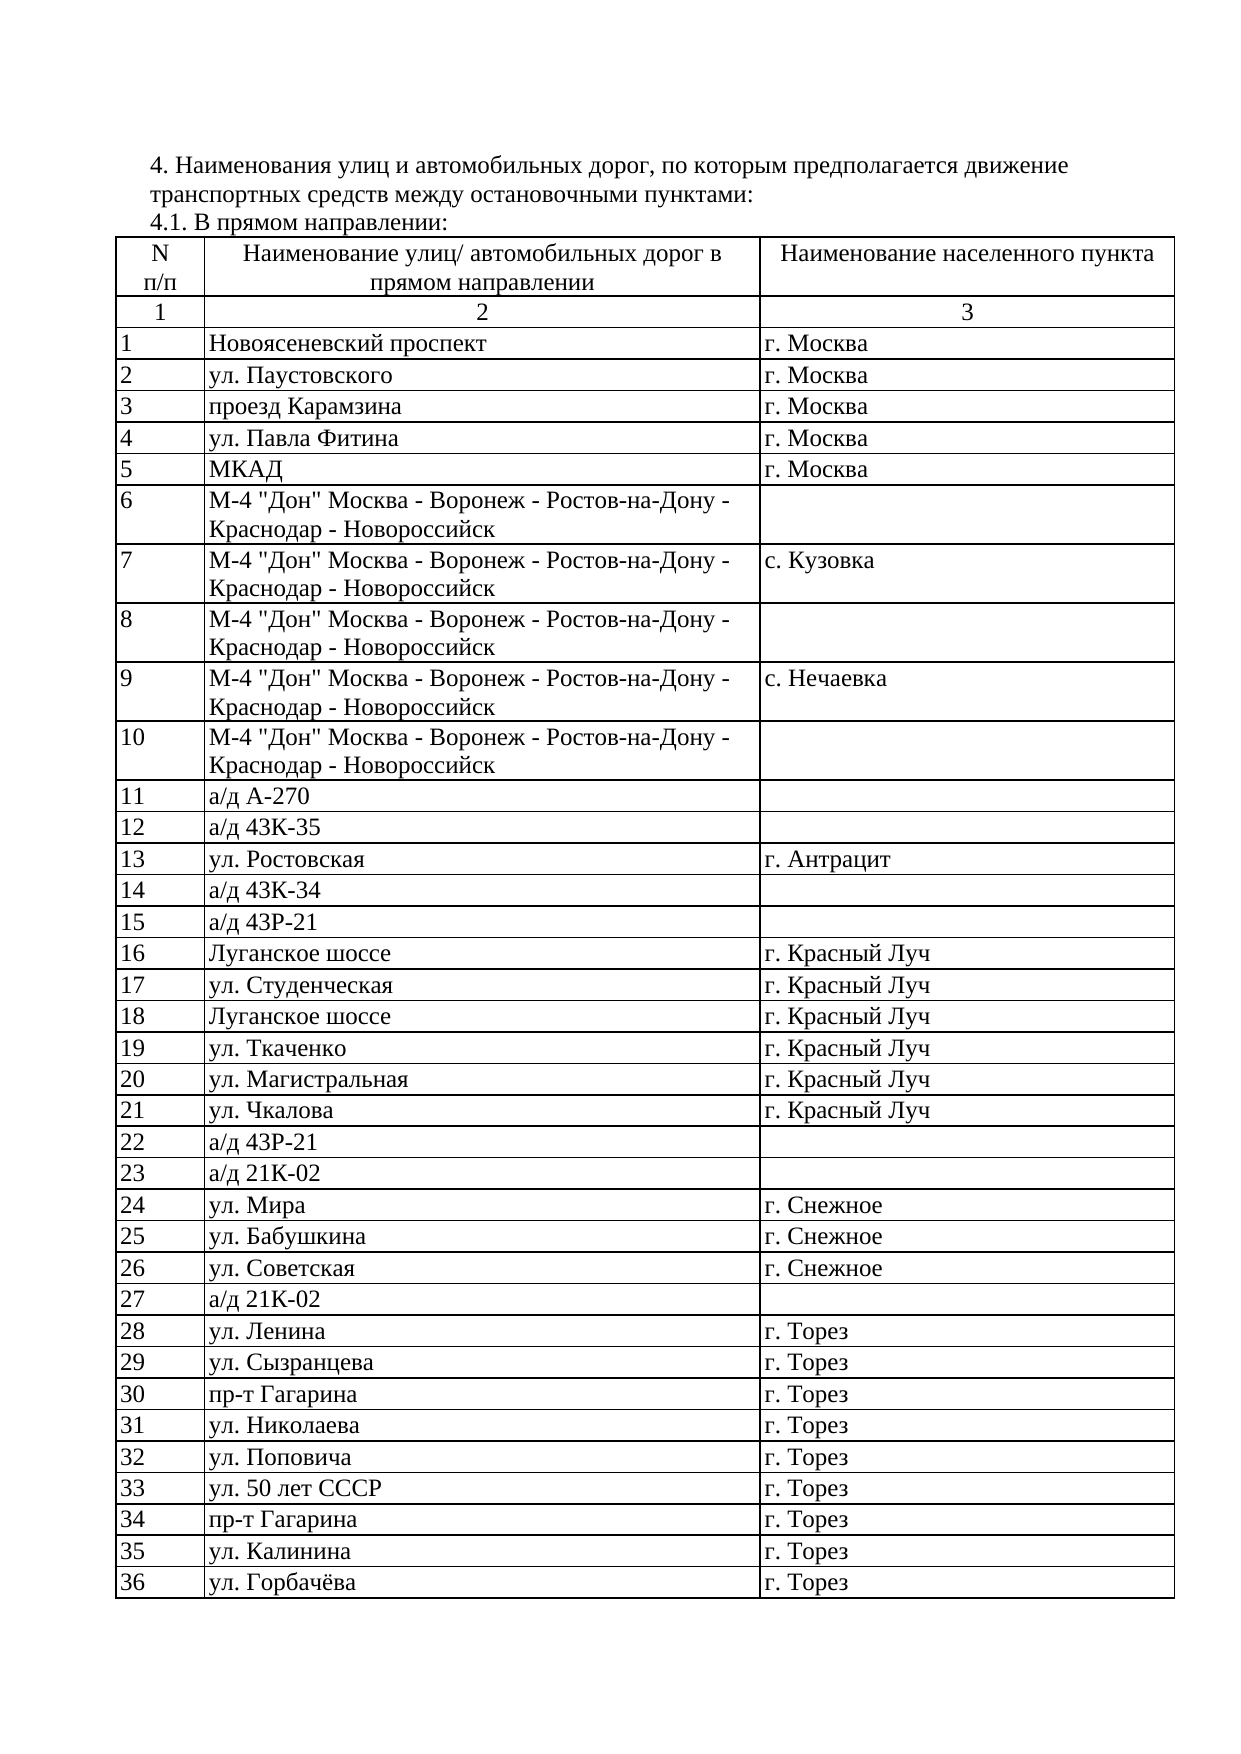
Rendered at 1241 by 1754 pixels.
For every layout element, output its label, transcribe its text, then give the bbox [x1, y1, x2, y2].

table_cell 4 [117, 423, 204, 453]
table_cell 15 [117, 907, 204, 937]
table_cell [761, 875, 1174, 905]
table_cell ул. Бабушкина [205, 1221, 759, 1251]
table_cell а/д 43Р-21 [205, 907, 759, 937]
table_cell 30 [117, 1379, 204, 1408]
table_cell 19 [117, 1033, 204, 1062]
table_cell 12 [117, 812, 204, 842]
table_cell ул. 50 лет СССР [205, 1473, 759, 1503]
table_header Наименование улиц/ автомобильных дорог в прямом направлении [205, 238, 759, 295]
table_cell [761, 907, 1174, 937]
table_cell 2 [205, 297, 759, 327]
table_cell ул. Чкалова [205, 1096, 759, 1125]
table_cell 22 [117, 1127, 204, 1157]
table_cell М-4 "Дон" Москва - Воронеж - Ростов-на-Дону - Краснодар - Новороссийск [205, 486, 759, 543]
table_cell 16 [117, 938, 204, 968]
table_cell 8 [117, 604, 204, 661]
table_cell 3 [117, 391, 204, 421]
table_cell ул. Мира [205, 1190, 759, 1220]
table_cell 25 [117, 1221, 204, 1251]
table_cell г. Антрацит [761, 844, 1174, 874]
table_cell Луганское шоссе [205, 938, 759, 968]
table_cell 3 [761, 297, 1174, 327]
table_cell а/д 21К-02 [205, 1158, 759, 1188]
table_header N п/п [117, 238, 204, 295]
table_cell а/д 43Р-21 [205, 1127, 759, 1157]
table_cell а/д А-270 [205, 781, 759, 811]
table_cell 2 [117, 360, 204, 390]
table_cell г. Москва [761, 391, 1174, 421]
table_cell 26 [117, 1253, 204, 1283]
table_cell 18 [117, 1001, 204, 1031]
table_cell 21 [117, 1096, 204, 1125]
table_cell г. Снежное [761, 1253, 1174, 1283]
table_cell г. Торез [761, 1536, 1174, 1566]
table_cell с. Нечаевка [761, 663, 1174, 720]
table_cell 13 [117, 844, 204, 874]
table_cell 35 [117, 1536, 204, 1566]
table_cell [761, 1158, 1174, 1188]
table_cell 11 [117, 781, 204, 811]
table_cell [761, 1284, 1174, 1314]
table_cell 1 [117, 297, 204, 327]
table_cell г. Торез [761, 1442, 1174, 1471]
table_cell 32 [117, 1442, 204, 1471]
table_cell 34 [117, 1505, 204, 1534]
table_cell [761, 604, 1174, 661]
table_cell г. Торез [761, 1410, 1174, 1440]
table_cell [761, 781, 1174, 811]
table_cell г. Снежное [761, 1190, 1174, 1220]
table_cell а/д 43К-34 [205, 875, 759, 905]
table_cell 20 [117, 1064, 204, 1094]
table_cell 10 [117, 722, 204, 779]
table_cell 29 [117, 1347, 204, 1377]
table_cell М-4 "Дон" Москва - Воронеж - Ростов-на-Дону - Краснодар - Новороссийск [205, 545, 759, 602]
table_cell 31 [117, 1410, 204, 1440]
table_cell г. Торез [761, 1379, 1174, 1408]
table_header Наименование населенного пункта [761, 238, 1174, 295]
table_cell г. Москва [761, 360, 1174, 390]
table_cell Новоясеневский проспект [205, 328, 759, 358]
table_cell г. Снежное [761, 1221, 1174, 1251]
table_cell МКАД [205, 454, 759, 484]
table_cell ул. Николаева [205, 1410, 759, 1440]
table_cell 23 [117, 1158, 204, 1188]
table_cell [761, 1127, 1174, 1157]
table_cell с. Кузовка [761, 545, 1174, 602]
table_cell ул. Ткаченко [205, 1033, 759, 1062]
table_cell ул. Горбачёва [205, 1567, 759, 1597]
table_cell г. Красный Луч [761, 1096, 1174, 1125]
table_cell ул. Павла Фитина [205, 423, 759, 453]
table_cell ул. Сызранцева [205, 1347, 759, 1377]
table_cell 33 [117, 1473, 204, 1503]
table_cell 24 [117, 1190, 204, 1220]
table_cell проезд Карамзина [205, 391, 759, 421]
table_cell ул. Советская [205, 1253, 759, 1283]
text 4.1. В прямом направлении: [150, 207, 1090, 236]
table_cell [761, 812, 1174, 842]
table_cell ул. Поповича [205, 1442, 759, 1471]
table_cell а/д 43К-35 [205, 812, 759, 842]
table_cell [761, 722, 1174, 779]
table_cell г. Красный Луч [761, 970, 1174, 999]
table_cell 14 [117, 875, 204, 905]
table_cell г. Торез [761, 1316, 1174, 1346]
table_cell г. Москва [761, 454, 1174, 484]
table_cell г. Торез [761, 1347, 1174, 1377]
table_cell ул. Ростовская [205, 844, 759, 874]
table_cell 27 [117, 1284, 204, 1314]
table_cell г. Торез [761, 1505, 1174, 1534]
table_cell г. Москва [761, 328, 1174, 358]
table_cell Луганское шоссе [205, 1001, 759, 1031]
table_cell ул. Паустовского [205, 360, 759, 390]
table_cell г. Красный Луч [761, 1033, 1174, 1062]
table_cell 28 [117, 1316, 204, 1346]
table_cell ул. Ленина [205, 1316, 759, 1346]
table_cell 17 [117, 970, 204, 999]
table_cell пр-т Гагарина [205, 1505, 759, 1534]
table_cell М-4 "Дон" Москва - Воронеж - Ростов-на-Дону - Краснодар - Новороссийск [205, 663, 759, 720]
table_cell 36 [117, 1567, 204, 1597]
table_cell 7 [117, 545, 204, 602]
table_cell г. Красный Луч [761, 1064, 1174, 1094]
table_cell ул. Магистральная [205, 1064, 759, 1094]
table_cell 6 [117, 486, 204, 543]
table_cell ул. Калинина [205, 1536, 759, 1566]
table_cell 9 [117, 663, 204, 720]
table_cell ул. Студенческая [205, 970, 759, 999]
table_cell 1 [117, 328, 204, 358]
table_cell М-4 "Дон" Москва - Воронеж - Ростов-на-Дону - Краснодар - Новороссийск [205, 722, 759, 779]
text 4. Наименования улиц и автомобильных дорог, по которым предполагается движение транспортных средств между остановочными пунктами: [150, 150, 1090, 207]
table_cell [761, 486, 1174, 543]
table_cell г. Торез [761, 1473, 1174, 1503]
table_cell а/д 21К-02 [205, 1284, 759, 1314]
table_cell М-4 "Дон" Москва - Воронеж - Ростов-на-Дону - Краснодар - Новороссийск [205, 604, 759, 661]
table_cell 5 [117, 454, 204, 484]
table_cell пр-т Гагарина [205, 1379, 759, 1408]
table_cell г. Торез [761, 1567, 1174, 1597]
table_cell г. Красный Луч [761, 1001, 1174, 1031]
table_cell г. Красный Луч [761, 938, 1174, 968]
table_cell г. Москва [761, 423, 1174, 453]
